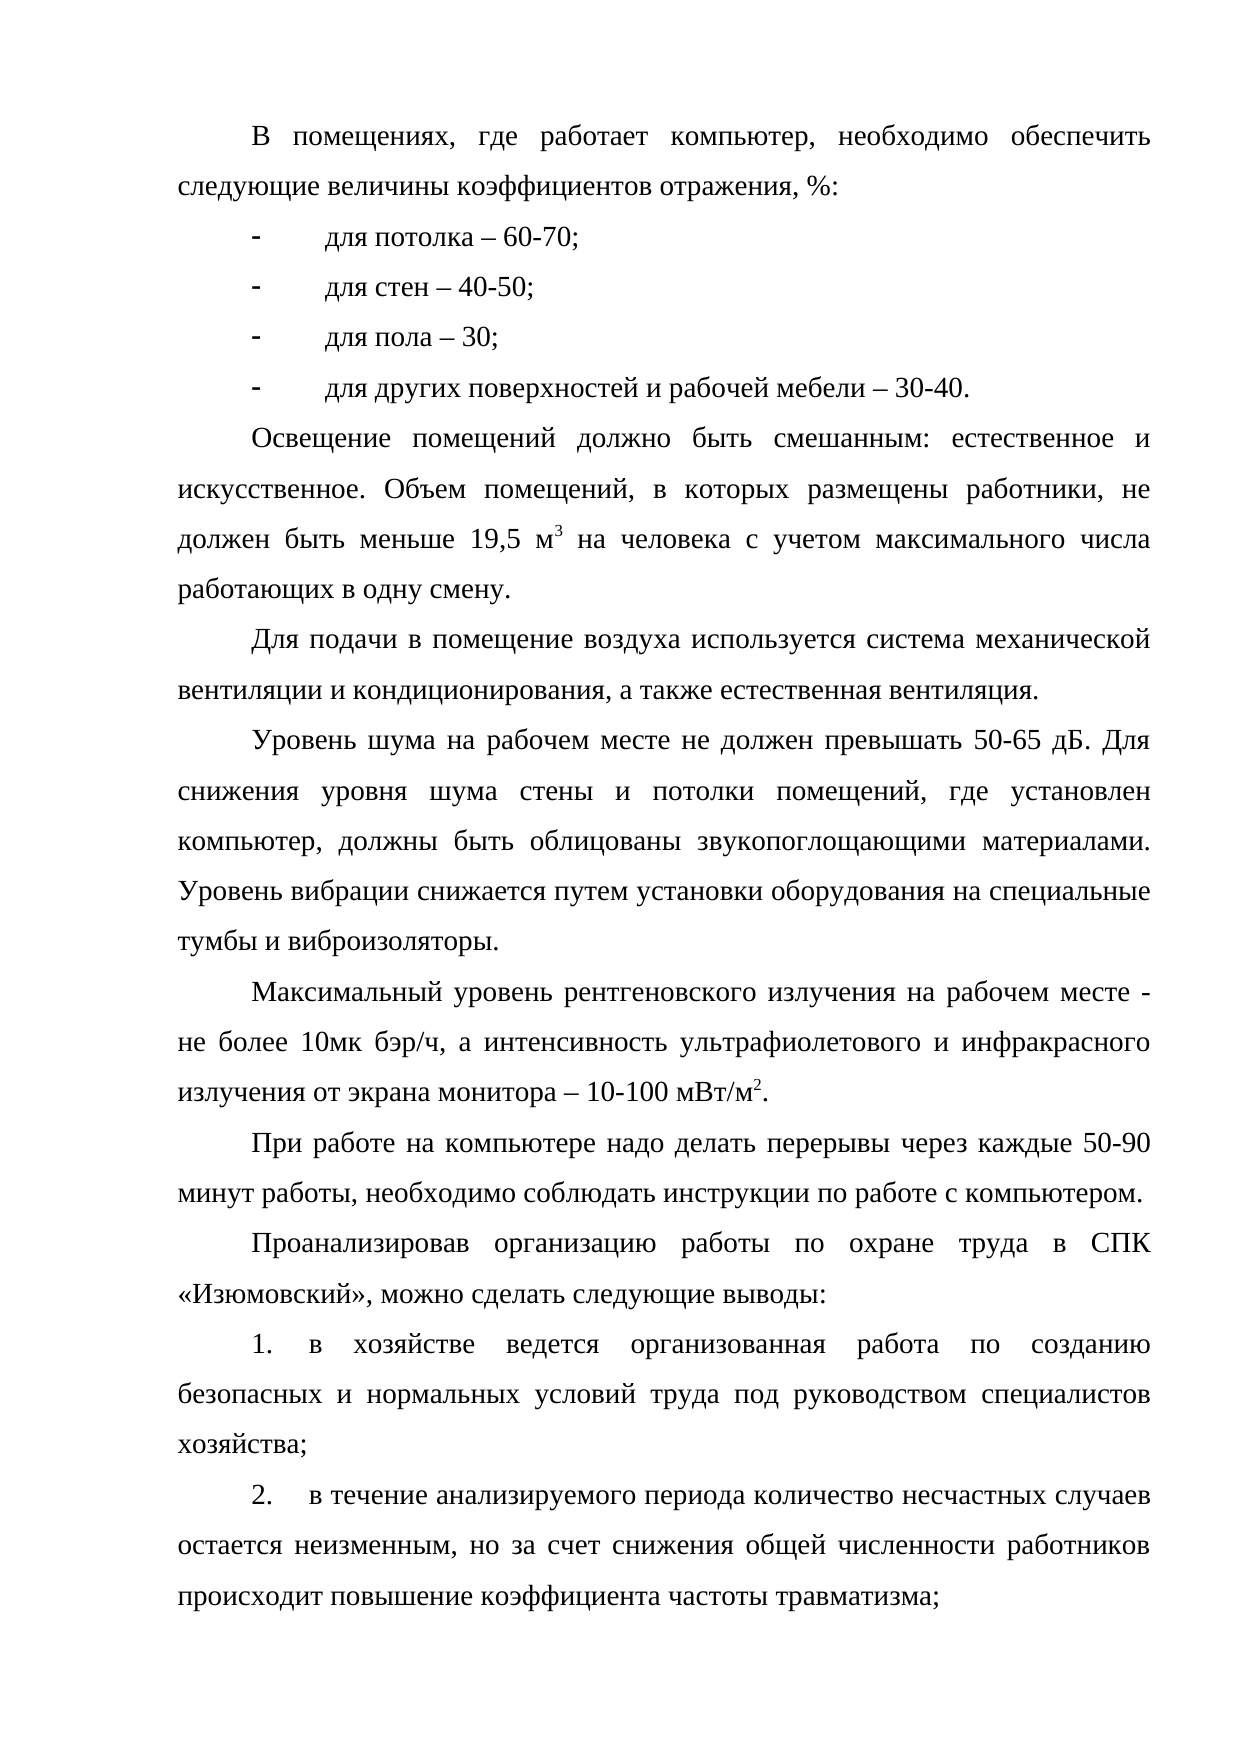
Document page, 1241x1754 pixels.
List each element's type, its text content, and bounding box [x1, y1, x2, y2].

list для стен – 40-50; [177, 269, 1152, 303]
text При работе на компьютере надо делать перерывы через каждые 50-90 минут работы, необходимо соблюдать инструкции по работе с компьютером. [177, 1125, 1152, 1209]
list для пола – 30; [177, 319, 1152, 353]
list в хозяйстве ведется организованная работа по созданию безопасных и нормальных условий труда под руководством специалистов хозяйства; [177, 1326, 1152, 1460]
list в течение анализируемого периода количество несчастных случаев остается неизменным, но за счет снижения общей численности работников происходит повышение коэффициента частоты травматизма; [177, 1477, 1152, 1611]
list для потолка – 60-70; [177, 219, 1152, 252]
list для других поверхностей и рабочей мебели – 30-40. [177, 370, 1152, 404]
text Уровень шума на рабочем месте не должен превышать 50-65 дБ. Для снижения уровня шума стены и потолки помещений, где установлен компьютер, должны быть облицованы звукопоглощающими материалами. Уровень вибрации снижается путем установки оборудования на специальные тумбы и виброизоляторы. [177, 722, 1152, 957]
text Проанализировав организацию работы по охране труда в СПК «Изюмовский», можно сделать следующие выводы: [177, 1225, 1152, 1309]
text Максимальный уровень рентгеновского излучения на рабочем месте - не более 10мк бэр/ч, а интенсивность ультрафиолетового и инфракрасного излучения от экрана монитора – 10-100 мВт/м2. [177, 974, 1152, 1108]
text В помещениях, где работает компьютер, необходимо обеспечить следующие величины коэффициентов отражения, %: [177, 118, 1152, 202]
text Для подачи в помещение воздуха используется система механической вентиляции и кондиционирования, а также естественная вентиляция. [177, 622, 1152, 706]
text Освещение помещений должно быть смешанным: естественное и искусственное. Объем помещений, в которых размещены работники, не должен быть меньше на человека с учетом максимального числа работающих в одну смену. [177, 420, 1152, 605]
